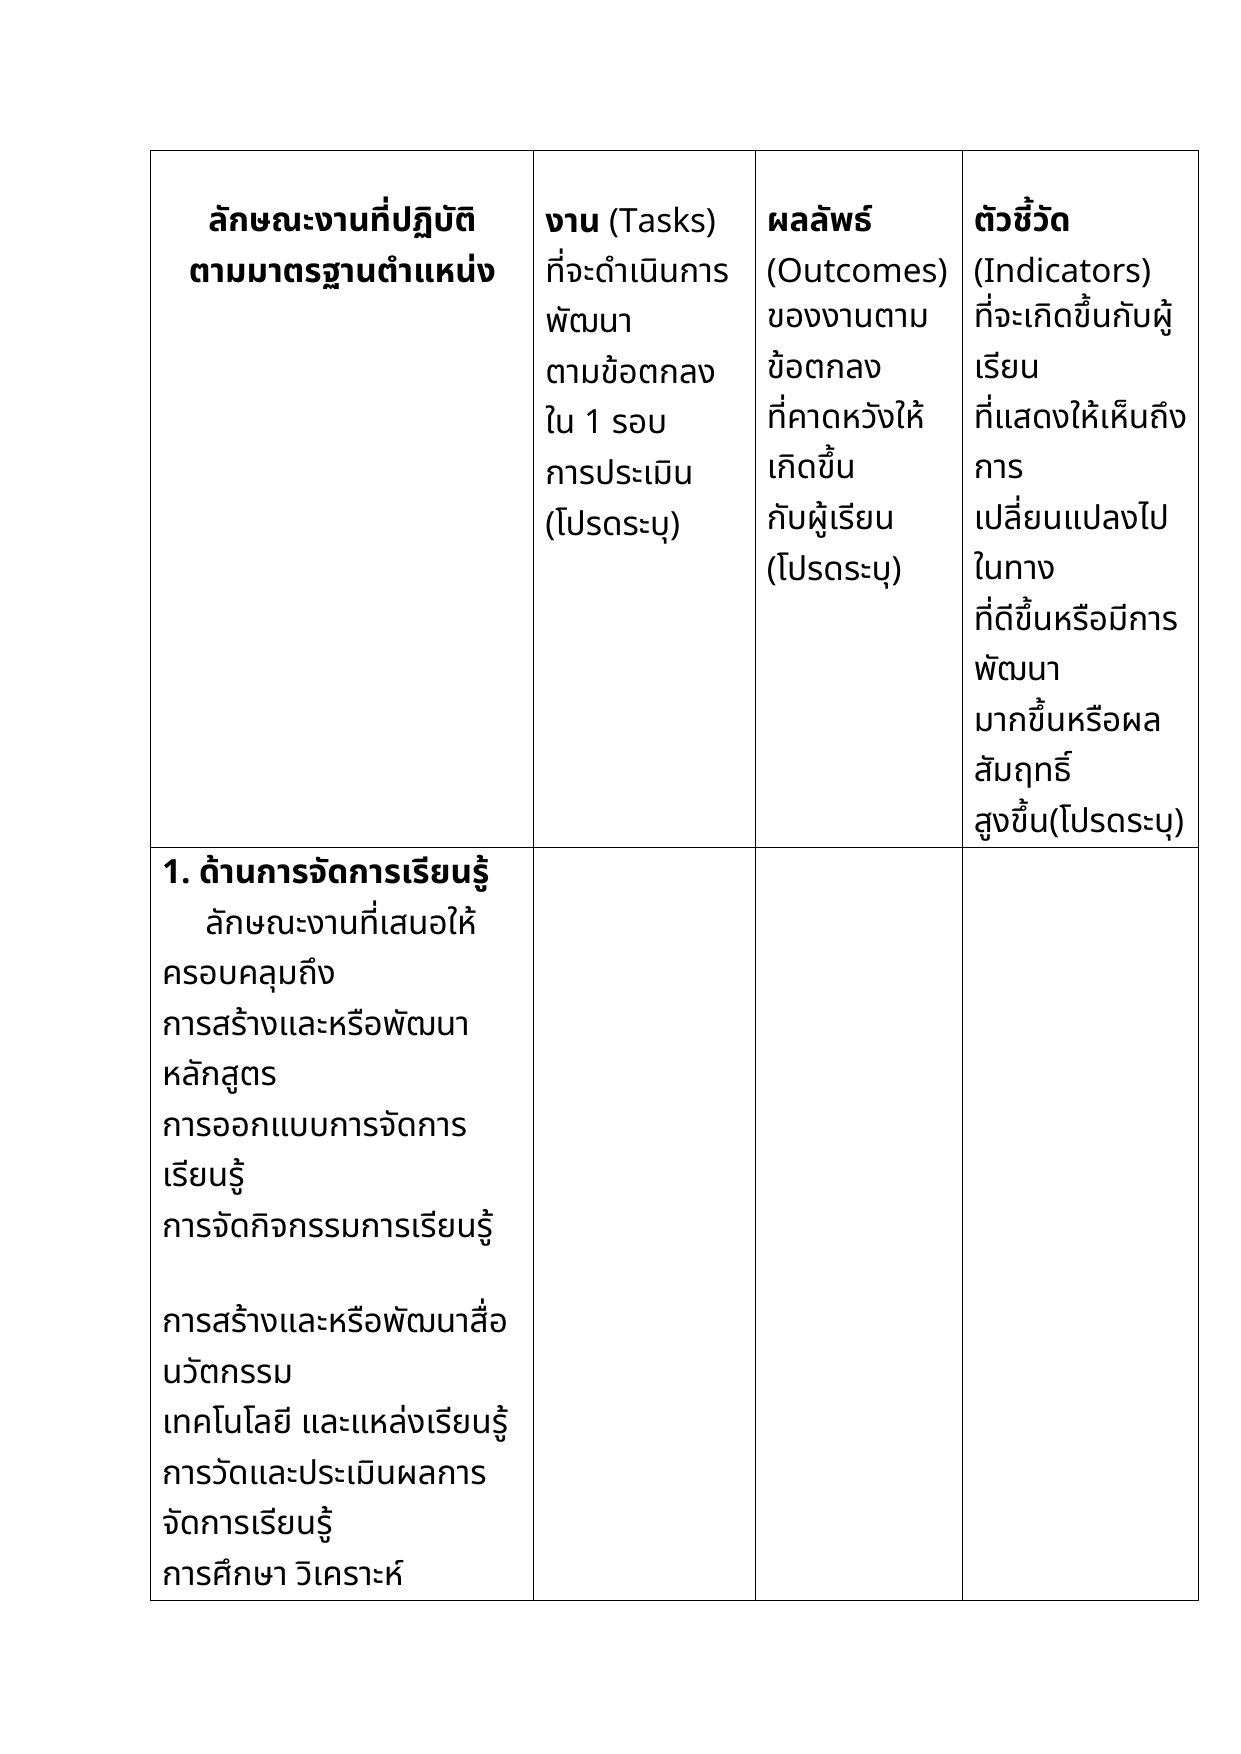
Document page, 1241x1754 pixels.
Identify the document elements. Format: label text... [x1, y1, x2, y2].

table_header ผลลัพธ์ (Outcomes) ของงานตามข้อตกลง ที่คาดหวังให้เกิดขึ้น กับผู้เรียน (โปรดระบุ) [756, 151, 962, 847]
table_cell [756, 848, 962, 1600]
table_cell [534, 848, 755, 1600]
table_header งาน (Tasks) ที่จะดำเนินการพัฒนา ตามข้อตกลงใน 1 รอบ การประเมิน (โปรดระบุ) [534, 151, 755, 847]
table_header ลักษณะงานที่ปฏิบัติ ตามมาตรฐานตำแหน่ง [151, 151, 533, 847]
table_header ตัวชี้วัด (Indicators) ที่จะเกิดขึ้นกับผู้เรียน ที่แสดงให้เห็นถึงการเปลี่ยนแปลงไปในทาง ที่ดีขึ้นหรือมีการพัฒนา มากขึ้นหรือผลสัมฤทธิ์ สูงขึ้น(โปรดระบุ) [963, 151, 1198, 847]
table_cell 1. ด้านการจัดการเรียนรู้ ลักษณะงานที่เสนอให้ครอบคลุมถึง การสร้างและหรือพัฒนาหลักสูตร การออกแบบการจัดการเรียนรู้ การจัดกิจกรรมการเรียนรู้ การสร้างและหรือพัฒนาสื่อ นวัตกรรม เทคโนโลยี และแหล่งเรียนรู้ การวัดและประเมินผลการจัดการเรียนรู้ การศึกษา วิเคราะห์ สังเคราะห์ เพื่อแก้ปัญหาหรือพัฒนาการเรียนรู้ การจัดบรรยากาศที่ส่งเสริมและพัฒนา ผู้เรียนและการอบรมและพัฒนา คุณลักษณะที่ดีของผู้เรียน [151, 848, 533, 1600]
table_cell [963, 848, 1198, 1600]
